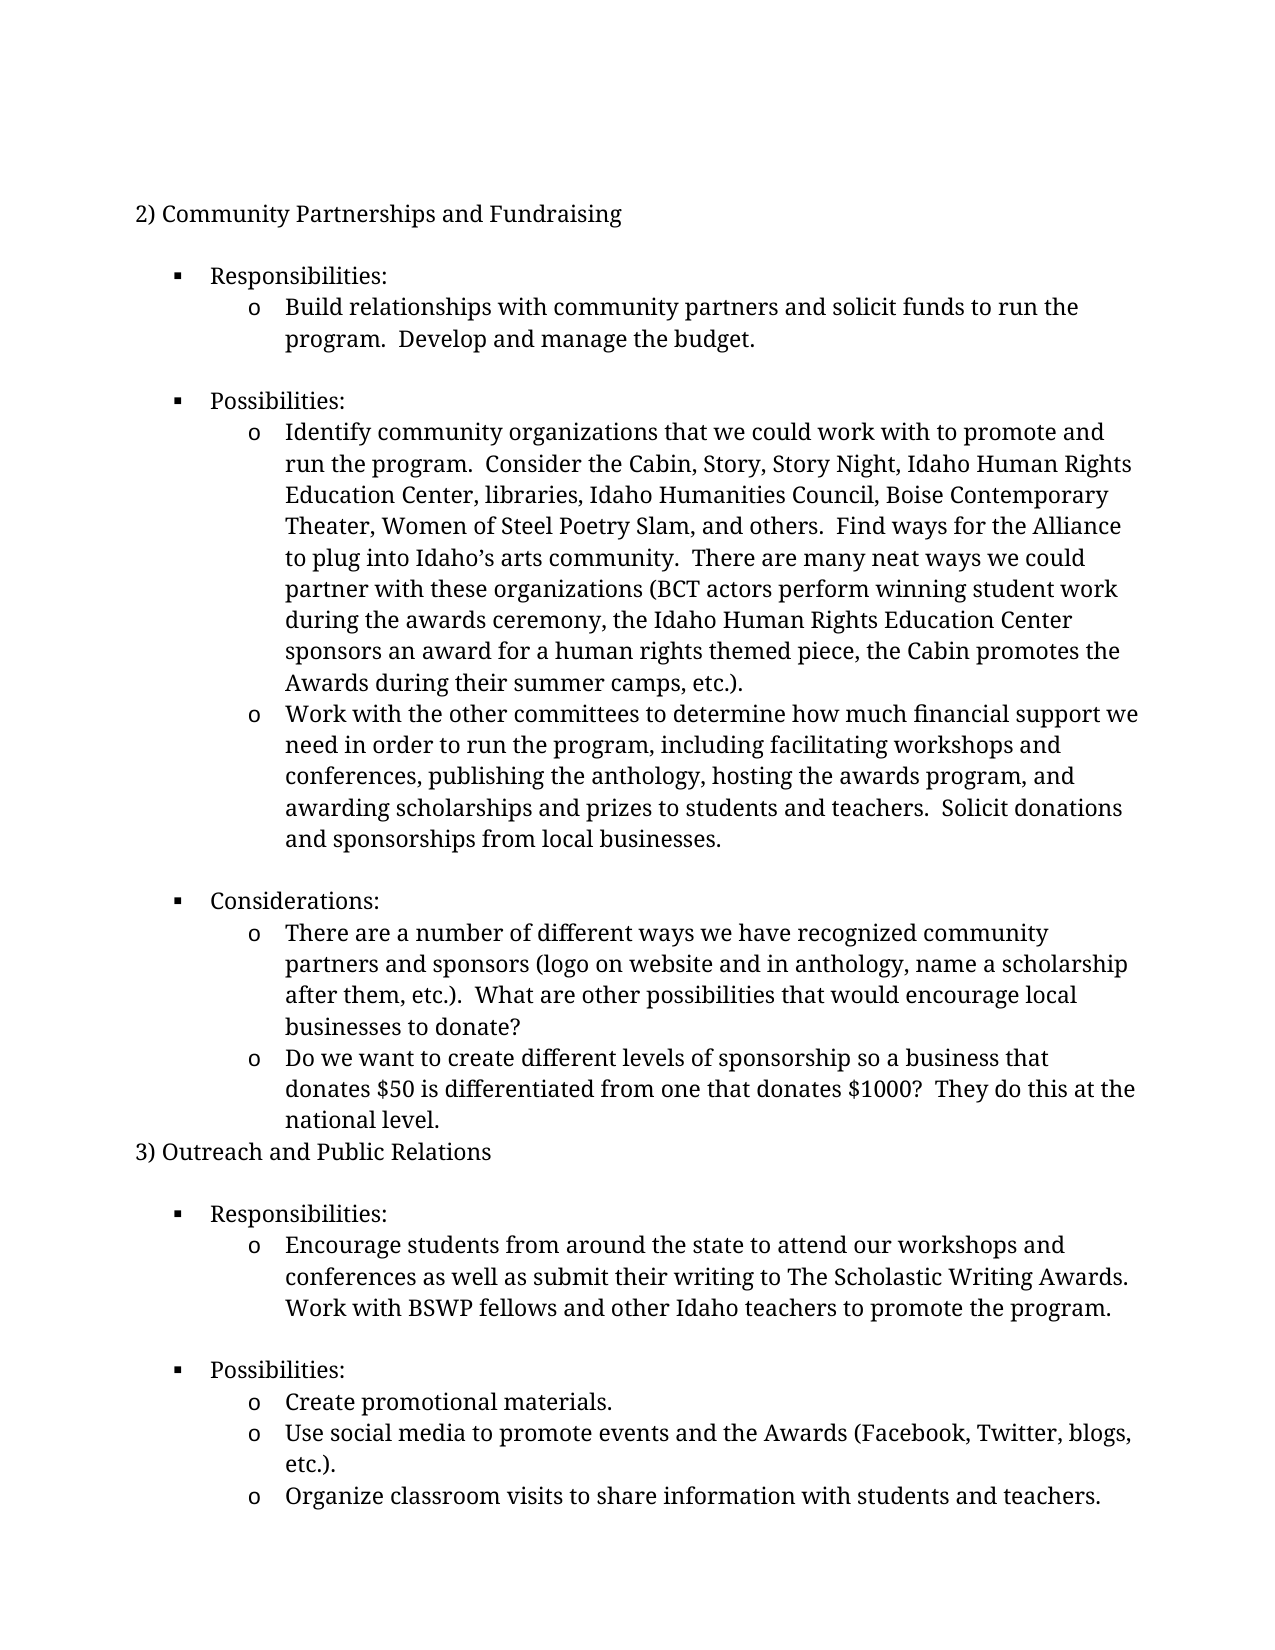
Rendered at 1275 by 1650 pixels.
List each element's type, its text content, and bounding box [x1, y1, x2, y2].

list Create promotional materials. [247, 1386, 1140, 1417]
list Identify community organizations that we could work with to promote and run the program. Consider the Cabin, Story, Story Night, Idaho Human Rights Education Center, libraries, Idaho Humanities Council, Boise Contemporary Theater, Women of Steel Poetry Slam, and others. Find ways for the Alliance to plug into Idaho’s arts community. There are many neat ways we could partner with these organizations (BCT actors perform winning student work during the awards ceremony, the Idaho Human Rights Education Center sponsors an award for a human rights themed piece, the Cabin promotes the Awards during their summer camps, etc.). [247, 416, 1140, 698]
list Considerations: [172, 885, 1140, 917]
list Possibilities: [172, 385, 1140, 416]
list Responsibilities: [172, 260, 1140, 291]
list Work with the other committees to determine how much financial support we need in order to run the program, including facilitating workshops and conferences, publishing the anthology, hosting the awards program, and awarding scholarships and prizes to students and teachers. Solicit donations and sponsorships from local businesses. [247, 698, 1140, 854]
list Organize classroom visits to share information with students and teachers. [247, 1479, 1140, 1511]
text 2) Community Partnerships and Fundraising [135, 197, 1140, 229]
list Use social media to promote events and the Awards (Facebook, Twitter, blogs, etc.). [247, 1417, 1140, 1479]
list Build relationships with community partners and solicit funds to run the program. Develop and manage the budget. [247, 291, 1140, 354]
list Responsibilities: [172, 1198, 1140, 1229]
list There are a number of different ways we have recognized community partners and sponsors (logo on website and in anthology, name a scholarship after them, etc.). What are other possibilities that would encourage local businesses to donate? [247, 917, 1140, 1042]
text 3) Outreach and Public Relations [135, 1136, 1140, 1167]
list Encourage students from around the state to attend our workshops and conferences as well as submit their writing to The Scholastic Writing Awards. Work with BSWP fellows and other Idaho teachers to promote the program. [247, 1229, 1140, 1323]
list Do we want to create different levels of sponsorship so a business that donates $50 is differentiated from one that donates $1000? They do this at the national level. [247, 1042, 1140, 1136]
list Possibilities: [172, 1354, 1140, 1386]
